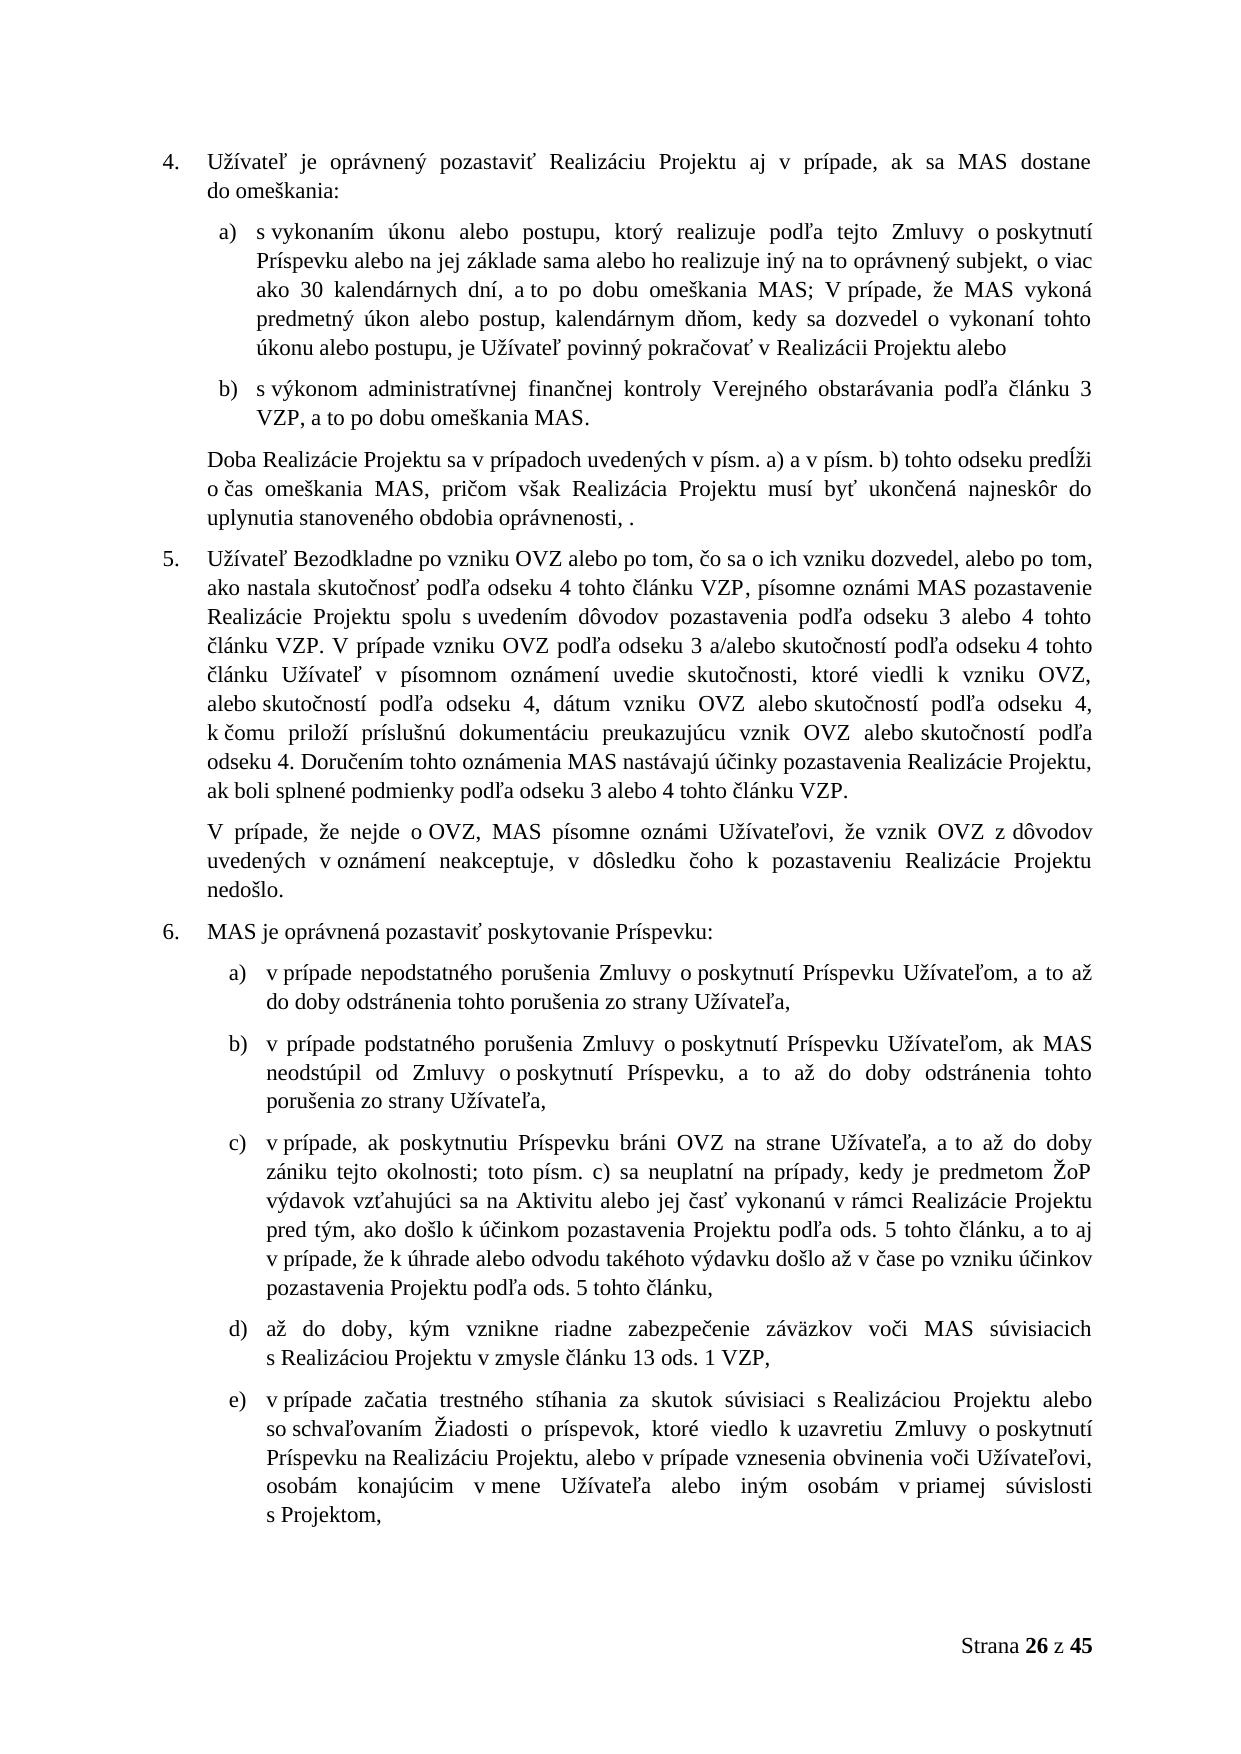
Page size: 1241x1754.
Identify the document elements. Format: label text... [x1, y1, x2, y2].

list s vykonaním úkonu alebo postupu, ktorý realizuje podľa tejto Zmluvy o poskytnutí Príspevku alebo na jej základe sama alebo ho realizuje iný na to oprávnený subjekt, o viac ako 30 kalendárnych dní, a to po dobu omeškania MAS; V prípade, že MAS vykoná predmetný úkon alebo postup, kalendárnym dňom, kedy sa dozvedel o vykonaní tohto úkonu alebo postupu, je Užívateľ povinný pokračovať v Realizácii Projektu alebo [219, 218, 1092, 360]
list v prípade podstatného porušenia Zmluvy o poskytnutí Príspevku Užívateľom, ak MAS neodstúpil od Zmluvy o poskytnutí Príspevku, a to až do doby odstránenia tohto porušenia zo strany Užívateľa, [228, 1029, 1092, 1114]
list v prípade nepodstatného porušenia Zmluvy o poskytnutí Príspevku Užívateľom, a to až do doby odstránenia tohto porušenia zo strany Užívateľa, [228, 959, 1092, 1014]
list MAS je oprávnená pozastaviť poskytovanie Príspevku: [162, 918, 1092, 944]
list v prípade, ak poskytnutiu Príspevku bráni OVZ na strane Užívateľa, a to až do doby zániku tejto okolnosti; toto písm. c) sa neuplatní na prípady, kedy je predmetom ŽoP výdavok vzťahujúci sa na Aktivitu alebo jej časť vykonanú v rámci Realizácie Projektu pred tým, ako došlo k účinkom pozastavenia Projektu podľa ods. 5 tohto článku, a to aj v prípade, že k úhrade alebo odvodu takéhoto výdavku došlo až v čase po vzniku účinkov pozastavenia Projektu podľa ods. 5 tohto článku, [228, 1129, 1092, 1300]
list Užívateľ je oprávnený pozastaviť Realizáciu Projektu aj v prípade, ak sa MAS dostane do omeškania: [162, 148, 1092, 203]
text Doba Realizácie Projektu sa v prípadoch uvedených v písm. a) a v písm. b) tohto odseku predĺži o čas omeškania MAS, pričom však Realizácia Projektu musí byť ukončená najneskôr do uplynutia stanoveného obdobia oprávnenosti, . [207, 446, 1092, 530]
list s výkonom administratívnej finančnej kontroly Verejného obstarávania podľa článku 3 VZP, a to po dobu omeškania MAS. [219, 375, 1092, 431]
text V prípade, že nejde o OVZ, MAS písomne oznámi Užívateľovi, že vznik OVZ z dôvodov uvedených v oznámení neakceptuje, v dôsledku čoho k pozastaveniu Realizácie Projektu nedošlo. [207, 818, 1092, 903]
list až do doby, kým vznikne riadne zabezpečenie záväzkov voči MAS súvisiacich s Realizáciou Projektu v zmysle článku 13 ods. 1 VZP, [228, 1315, 1092, 1371]
list v prípade začatia trestného stíhania za skutok súvisiaci s Realizáciou Projektu alebo so schvaľovaním Žiadosti o príspevok, ktoré viedlo k uzavretiu Zmluvy o poskytnutí Príspevku na Realizáciu Projektu, alebo v prípade vznesenia obvinenia voči Užívateľovi, osobám konajúcim v mene Užívateľa alebo iným osobám v priamej súvislosti s Projektom, [228, 1386, 1092, 1528]
list Užívateľ Bezodkladne po vzniku OVZ alebo po tom, čo sa o ich vzniku dozvedel, alebo po tom, ako nastala skutočnosť podľa odseku 4 tohto článku VZP, písomne oznámi MAS pozastavenie Realizácie Projektu spolu s uvedením dôvodov pozastavenia podľa odseku 3 alebo 4 tohto článku VZP. V prípade vzniku OVZ podľa odseku 3 a/alebo skutočností podľa odseku 4 tohto článku Užívateľ v písomnom oznámení uvedie skutočnosti, ktoré viedli k vzniku OVZ, alebo skutočností podľa odseku 4, dátum vzniku OVZ alebo skutočností podľa odseku 4, k čomu priloží príslušnú dokumentáciu preukazujúcu vznik OVZ alebo skutočností podľa odseku 4. Doručením tohto oznámenia MAS nastávajú účinky pozastavenia Realizácie Projektu, ak boli splnené podmienky podľa odseku 3 alebo 4 tohto článku VZP. [162, 545, 1092, 803]
